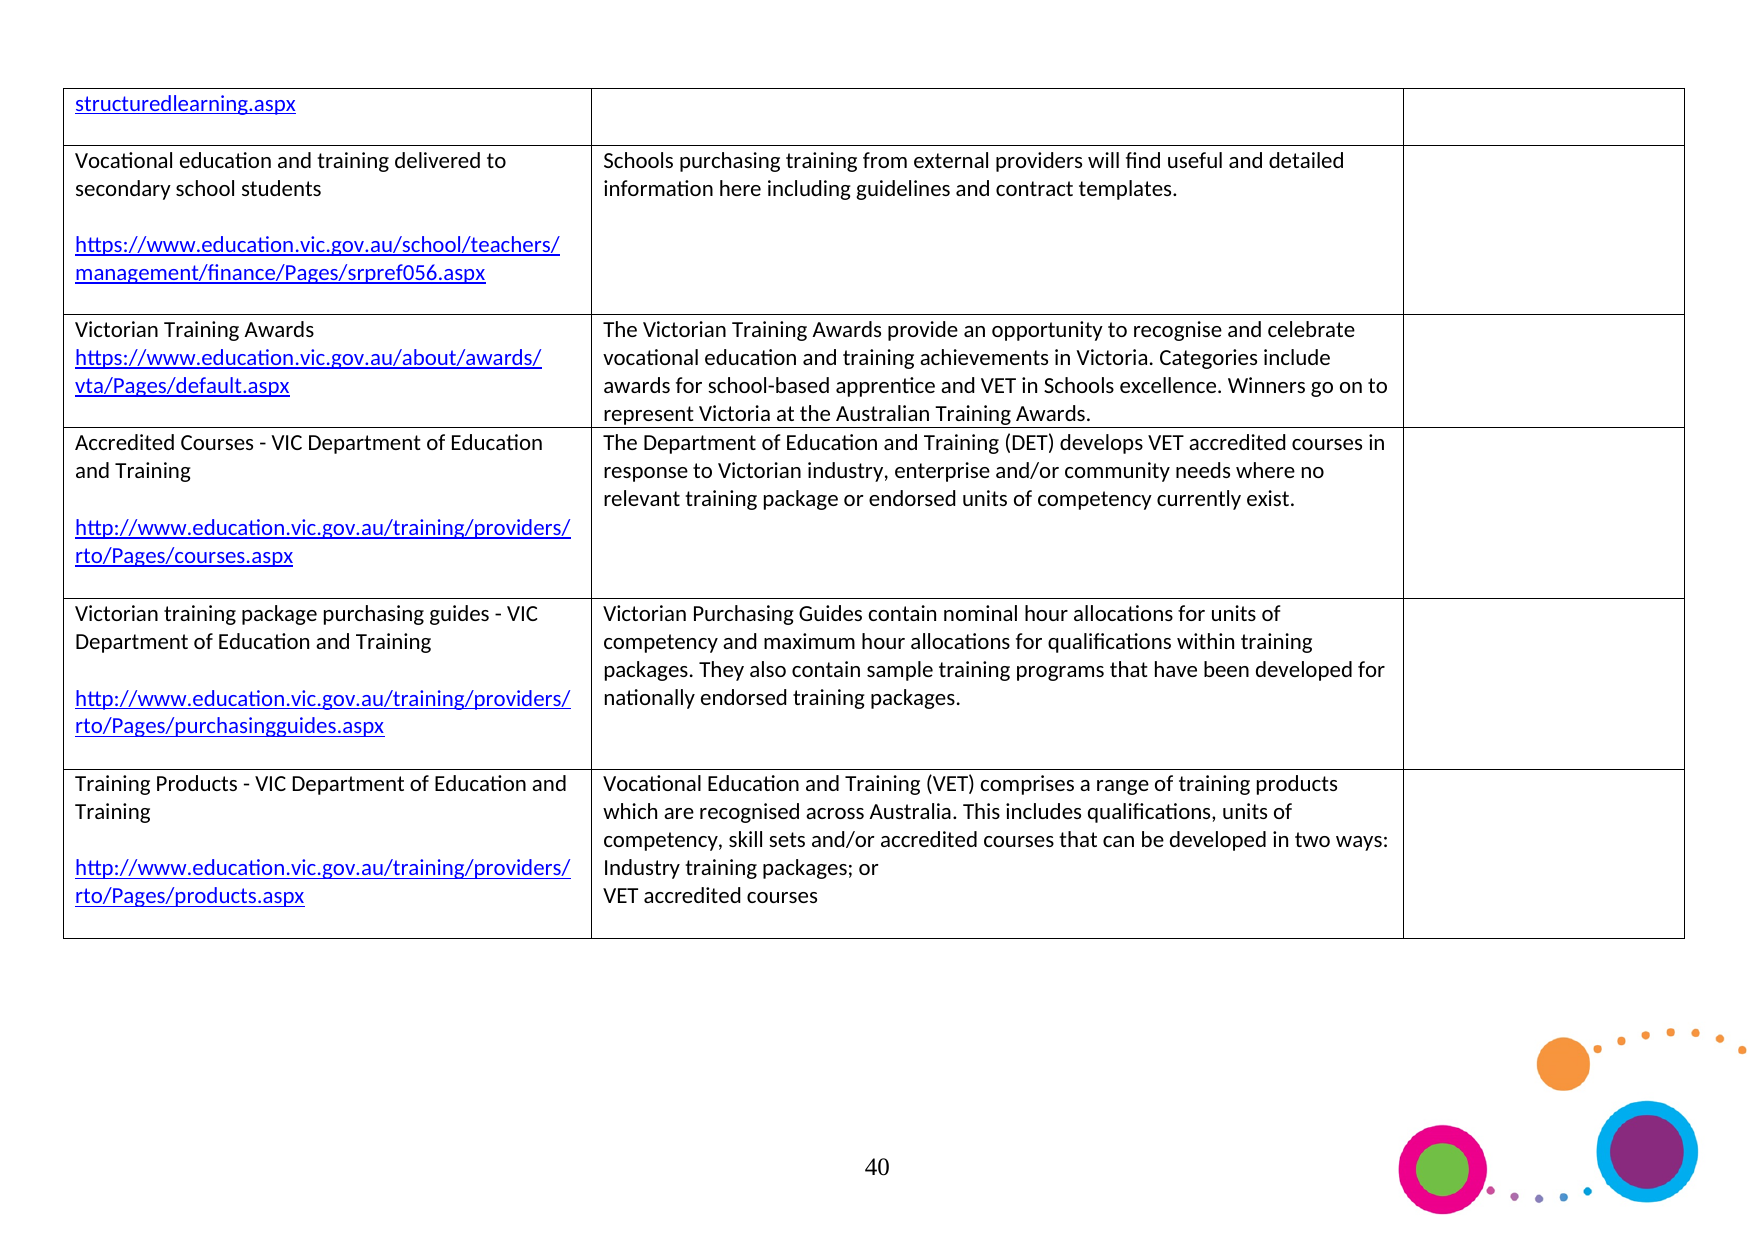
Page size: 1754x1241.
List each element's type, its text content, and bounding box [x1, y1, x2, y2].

table_cell Vocational education and training delivered to secondary school students https://www.education.vic.gov.au/school/teachers/management/finance/Pages/srpref056.aspx [64, 146, 591, 314]
table_cell The Department of Education and Training (DET) develops VET accredited courses in response to Victorian industry, enterprise and/or community needs where no relevant training package or endorsed units of competency currently exist. [592, 428, 1403, 598]
table_cell [1404, 89, 1684, 145]
table_cell The Victorian Training Awards provide an opportunity to recognise and celebrate vocational education and training achievements in Victoria. Categories include awards for school-based apprentice and VET in Schools excellence. Winners go on to represent Victoria at the Australian Training Awards. [592, 315, 1403, 427]
table_cell Victorian training package purchasing guides - VIC Department of Education and Training http://www.education.vic.gov.au/training/providers/rto/Pages/purchasingguides.aspx [64, 599, 591, 768]
table_cell [1404, 315, 1684, 427]
table_cell [1404, 428, 1684, 598]
table_cell Training Products - VIC Department of Education and Training http://www.education.vic.gov.au/training/providers/rto/Pages/products.aspx [64, 770, 591, 938]
picture [776, 1005, 1751, 1239]
table_cell [1404, 599, 1684, 768]
table_cell [1404, 770, 1684, 938]
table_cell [64, 89, 591, 145]
table_cell Vocational Education and Training (VET) comprises a range of training products which are recognised across Australia. This includes qualifications, units of competency, skill sets and/or accredited courses that can be developed in two ways: Industry training packages; or VET accredited courses [592, 770, 1403, 938]
table_cell [1404, 146, 1684, 314]
table_cell Accredited Courses - VIC Department of Education and Training http://www.education.vic.gov.au/training/providers/rto/Pages/courses.aspx [64, 428, 591, 598]
table_cell Victorian Purchasing Guides contain nominal hour allocations for units of competency and maximum hour allocations for qualifications within training packages. They also contain sample training programs that have been developed for nationally endorsed training packages. [592, 599, 1403, 768]
table_cell Schools purchasing training from external providers will find useful and detailed information here including guidelines and contract templates. [592, 146, 1403, 314]
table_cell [592, 89, 1403, 145]
table_cell Victorian Training Awards https://www.education.vic.gov.au/about/awards/vta/Pages/default.aspx [64, 315, 591, 427]
